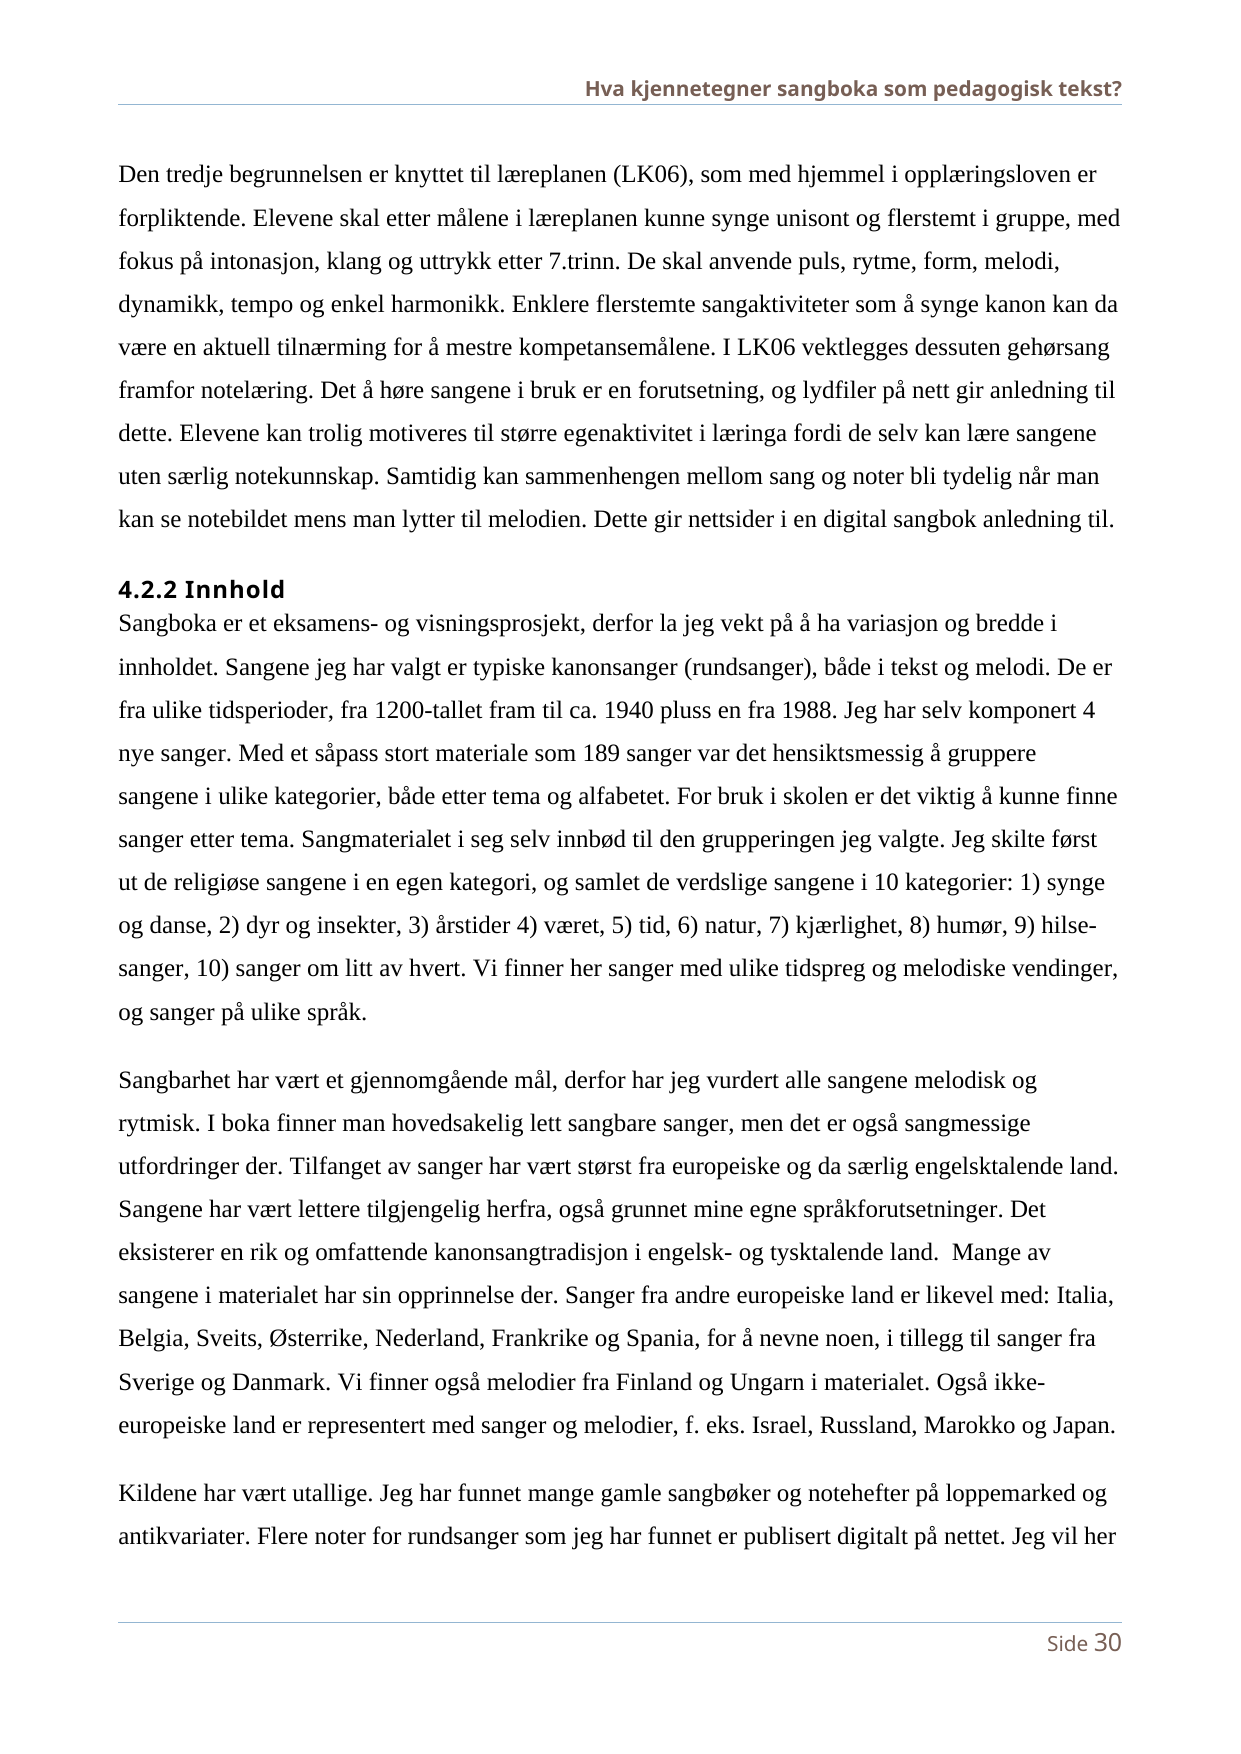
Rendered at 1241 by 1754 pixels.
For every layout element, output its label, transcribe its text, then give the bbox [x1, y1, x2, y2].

text Den tredje begrunnelsen er knyttet til læreplanen (LK06), som med hjemmel i opplæringsloven er forpliktende. Elevene skal etter målene i læreplanen kunne synge unisont og flerstemt i gruppe, med fokus på intonasjon, klang og uttrykk etter 7.trinn. De skal anvende puls, rytme, form, melodi, dynamikk, tempo og enkel harmonikk. Enklere flerstemte sangaktiviteter som å synge kanon kan da være en aktuell tilnærming for å mestre kompetansemålene. I LK06 vektlegges dessuten gehørsang framfor notelæring. Det å høre sangene i bruk er en forutsetning, og lydfiler på nett gir anledning til dette. Elevene kan trolig motiveres til større egenaktivitet i læringa fordi de selv kan lære sangene uten særlig notekunnskap. Samtidig kan sammenhengen mellom sang og noter bli tydelig når man kan se notebildet mens man lytter til melodien. Dette gir nettsider i en digital sangbok anledning til. [118, 159, 1122, 533]
text Sangboka er et eksamens- og visningsprosjekt, derfor la jeg vekt på å ha variasjon og bredde i innholdet. Sangene jeg har valgt er typiske kanonsanger (rundsanger), både i tekst og melodi. De er fra ulike tidsperioder, fra 1200-tallet fram til ca. 1940 pluss en fra 1988. Jeg har selv komponert 4 nye sanger. Med et såpass stort materiale som 189 sanger var det hensiktsmessig å gruppere sangene i ulike kategorier, både etter tema og alfabetet. For bruk i skolen er det viktig å kunne finne sanger etter tema. Sangmaterialet i seg selv innbød til den grupperingen jeg valgte. Jeg skilte først ut de religiøse sangene i en egen kategori, og samlet de verdslige sangene i 10 kategorier: 1) synge og danse, 2) dyr og insekter, 3) årstider 4) været, 5) tid, 6) natur, 7) kjærlighet, 8) humør, 9) hilse-sanger, 10) sanger om litt av hvert. Vi finner her sanger med ulike tidspreg og melodiske vendinger, og sanger på ulike språk. [118, 608, 1122, 1025]
subtitle 4.2.2 Innhold [118, 573, 1122, 605]
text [118, 1478, 1122, 1550]
text Sangbarhet har vært et gjennomgående mål, derfor har jeg vurdert alle sangene melodisk og rytmisk. I boka finner man hovedsakelig lett sangbare sanger, men det er også sangmessige utfordringer der. Tilfanget av sanger har vært størst fra europeiske og da særlig engelsktalende land. Sangene har vært lettere tilgjengelig herfra, også grunnet mine egne språkforutsetninger. Det eksisterer en rik og omfattende kanonsangtradisjon i engelsk- og tysktalende land. Mange av sangene i materialet har sin opprinnelse der. Sanger fra andre europeiske land er likevel med: Italia, Belgia, Sveits, Østerrike, Nederland, Frankrike og Spania, for å nevne noen, i tillegg til sanger fra Sverige og Danmark. Vi finner også melodier fra Finland og Ungarn i materialet. Også ikke-europeiske land er representert med sanger og melodier, f. eks. Israel, Russland, Marokko og Japan. [118, 1065, 1122, 1438]
